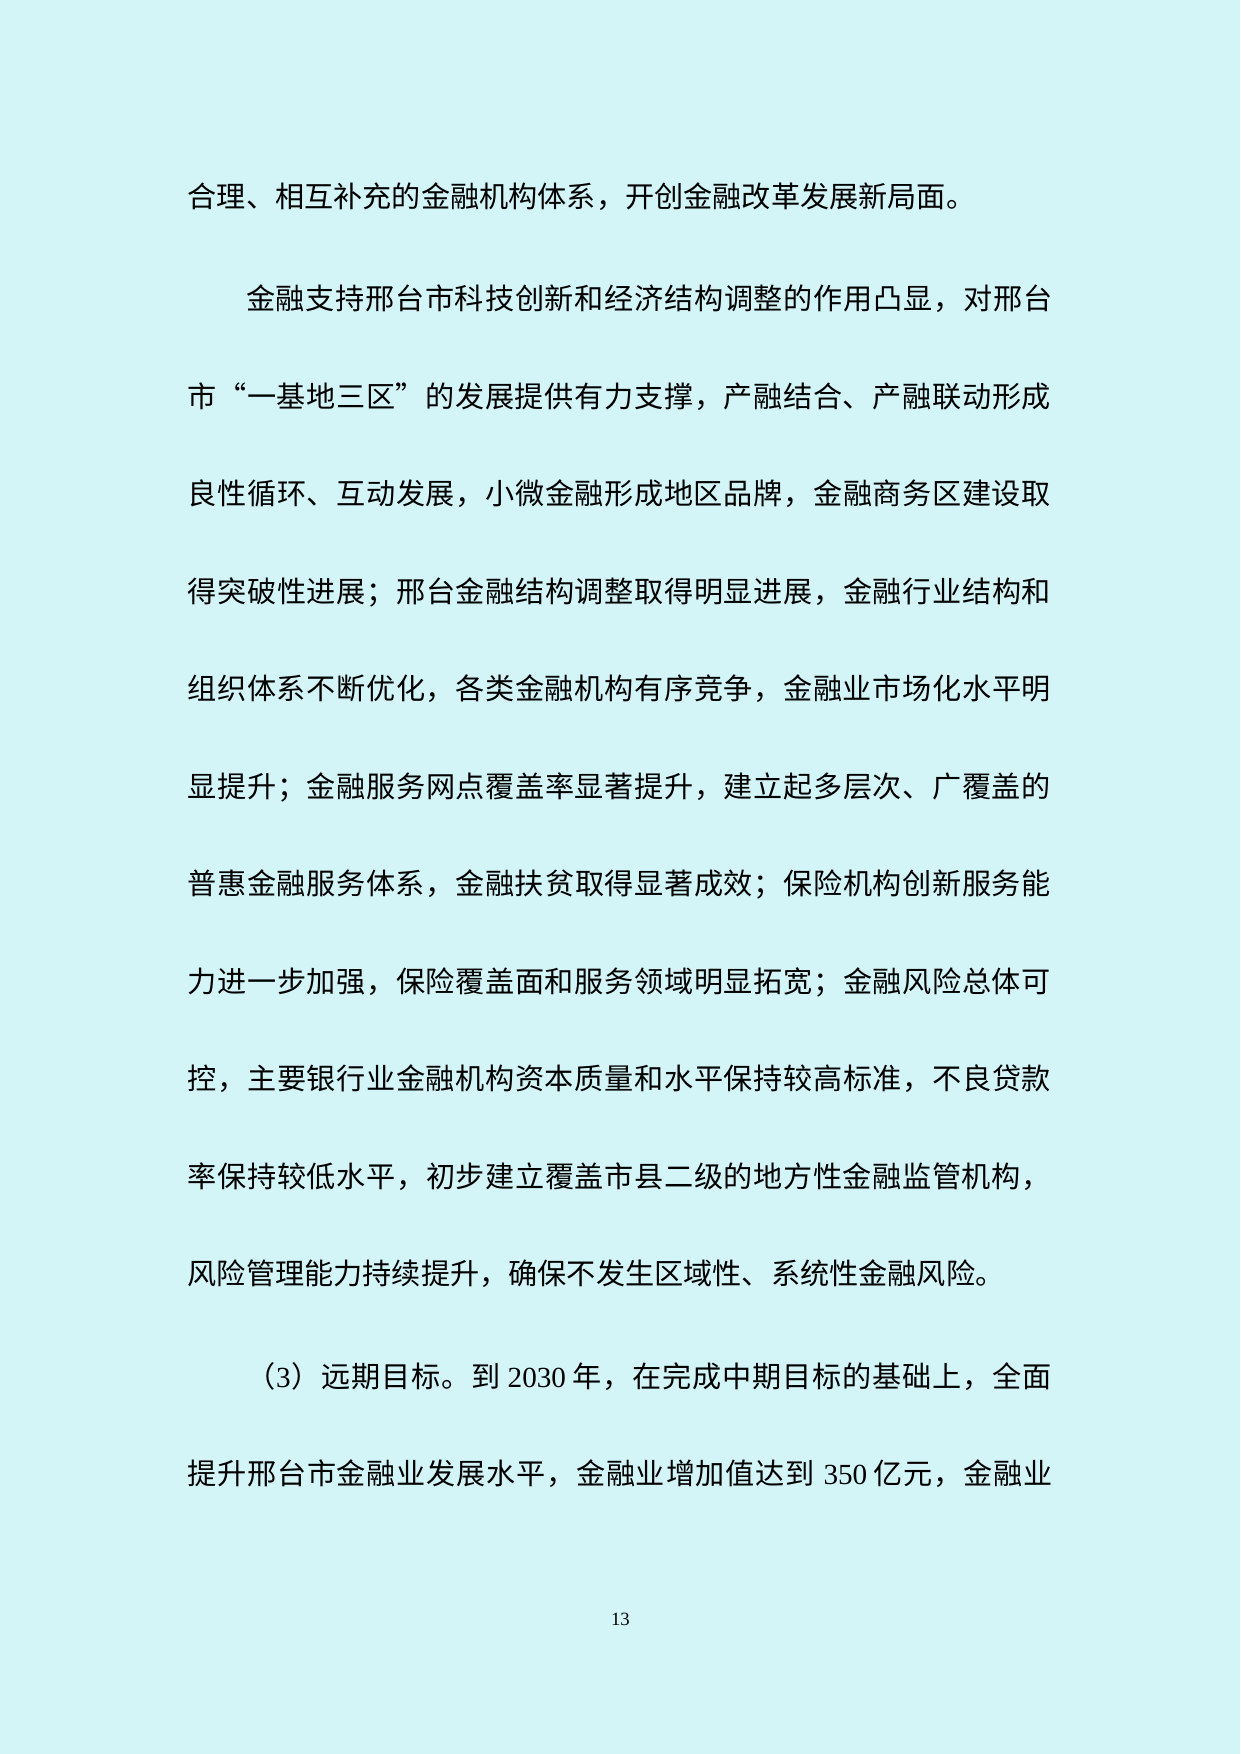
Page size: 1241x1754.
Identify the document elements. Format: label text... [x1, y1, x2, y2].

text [187, 1342, 1053, 1504]
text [187, 162, 1053, 227]
text 金融支持邢台市科技创新和经济结构调整的作用凸显，对邢台市“一基地三区”的发展提供有力支撑，产融结合、产融联动形成良性循环、互动发展，小微金融形成地区品牌，金融商务区建设取得突破性进展；邢台金融结构调整取得明显进展，金融行业结构和组织体系不断优化，各类金融机构有序竞争，金融业市场化水平明显提升；金融服务网点覆盖率显著提升，建立起多层次、广覆盖的普惠金融服务体系，金融扶贫取得显著成效；保险机构创新服务能力进一步加强，保险覆盖面和服务领域明显拓宽；金融风险总体可控，主要银行业金融机构资本质量和水平保持较高标准，不良贷款率保持较低水平，初步建立覆盖市县二级的地方性金融监管机构，风险管理能力持续提升，确保不发生区域性、系统性金融风险。 [187, 264, 1053, 1304]
